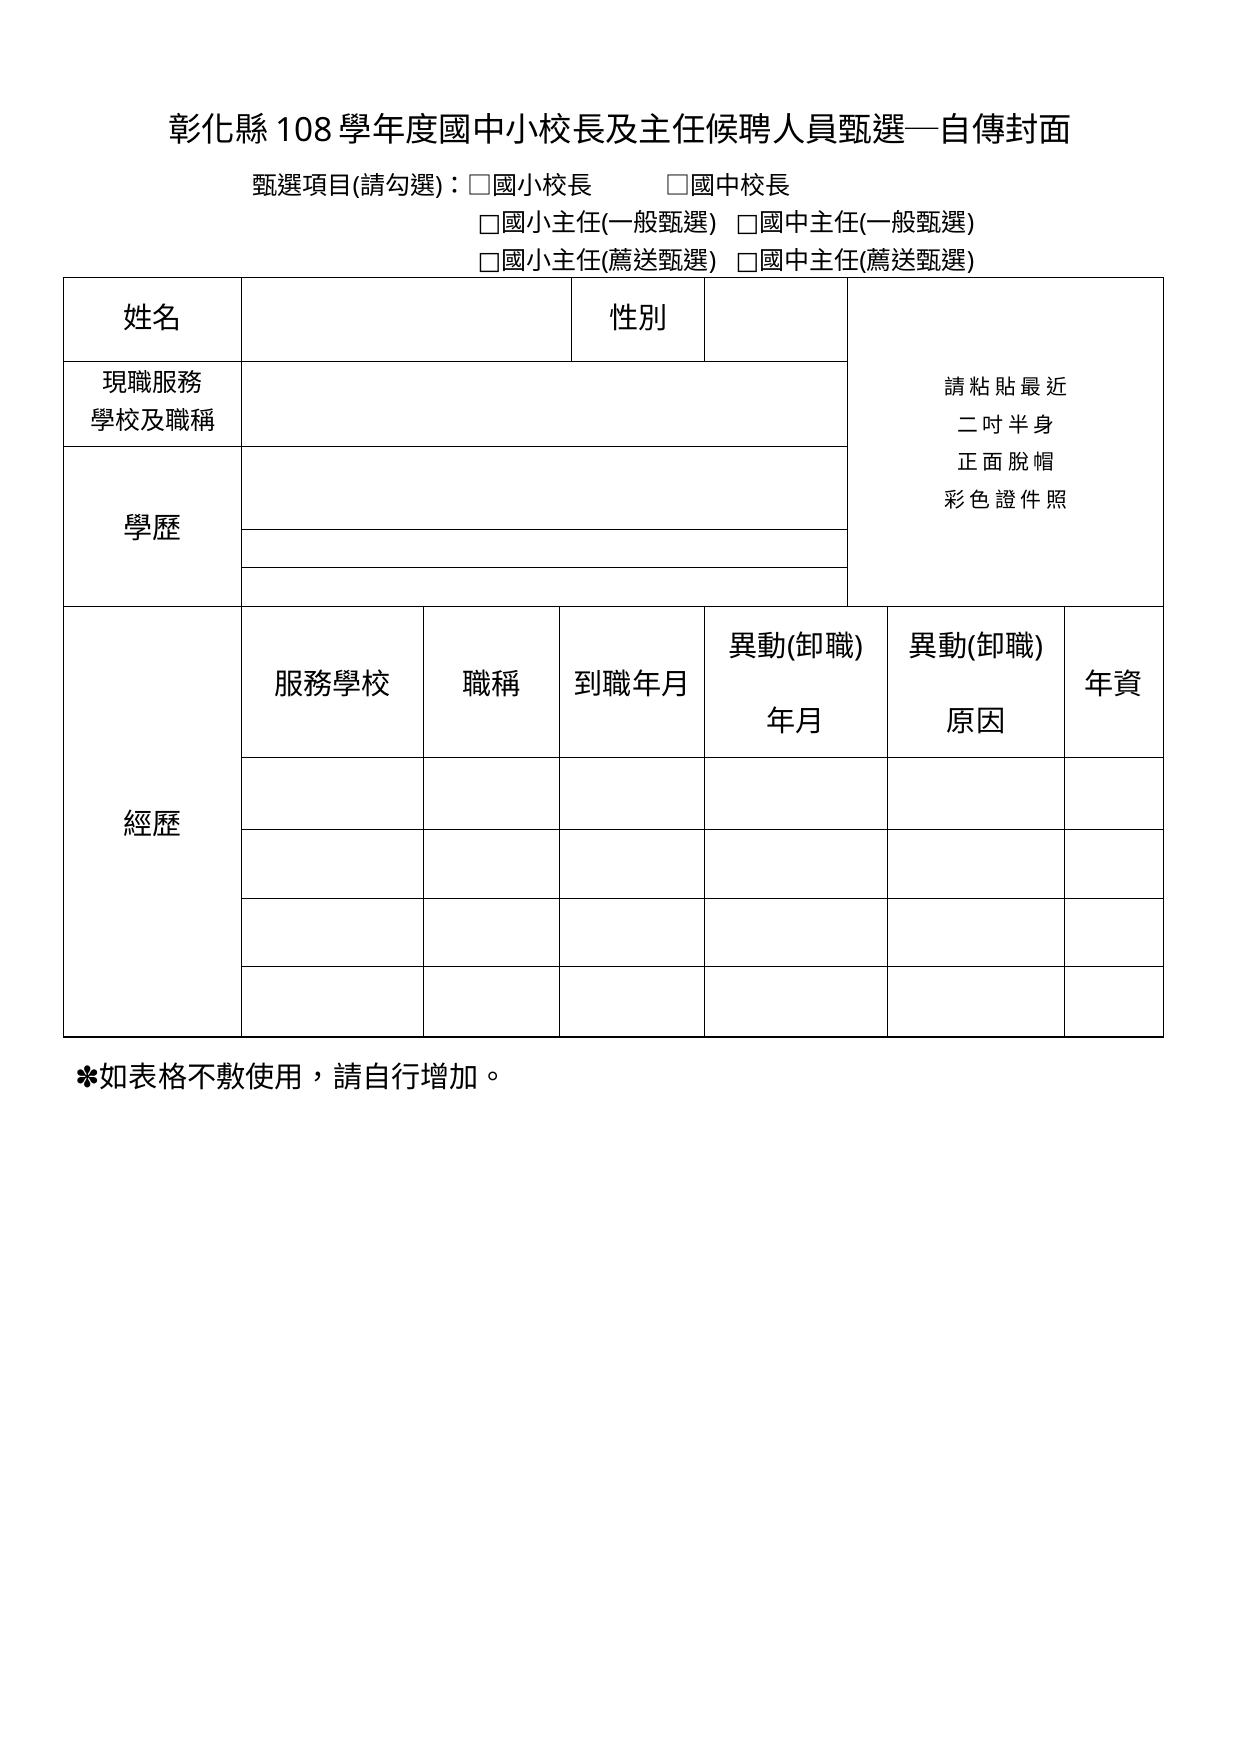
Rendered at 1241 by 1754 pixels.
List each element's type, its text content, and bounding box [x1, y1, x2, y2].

table_cell [424, 899, 559, 966]
table_cell [888, 758, 1064, 828]
table_header [242, 278, 571, 361]
table_cell [705, 899, 887, 966]
table_header 姓名 [64, 278, 241, 361]
table_cell [424, 758, 559, 828]
table_cell [1065, 830, 1163, 898]
table_cell [705, 967, 887, 1036]
table_cell 服務學校 [242, 607, 423, 757]
table_cell [242, 899, 423, 966]
table_cell [705, 758, 887, 828]
table_cell [560, 830, 704, 898]
table_cell 年資 [1065, 607, 1163, 757]
table_header [705, 278, 847, 361]
table_cell [242, 830, 423, 898]
table_cell 異動(卸職)原因 [888, 607, 1064, 757]
text 甄選項目(請勾選)：□國小校長 □國中校長 [252, 164, 1165, 202]
table_cell [1065, 967, 1163, 1036]
table_cell [1065, 899, 1163, 966]
table_cell [242, 447, 847, 528]
table_cell 異動(卸職)年月 [705, 607, 887, 757]
table_cell [705, 830, 887, 898]
table_cell [242, 568, 847, 606]
text 彰化縣108學年度國中小校長及主任候聘人員甄選─自傳封面 [75, 89, 1165, 164]
table_cell [888, 899, 1064, 966]
text □國小主任(一般甄選) □國中主任(一般甄選) [302, 202, 1165, 239]
table_cell 經歷 [64, 607, 241, 1036]
table_cell [888, 830, 1064, 898]
table_cell 學歷 [64, 447, 241, 606]
table_cell [560, 967, 704, 1036]
table_cell 到職年月 [560, 607, 704, 757]
table_cell [424, 967, 559, 1036]
table_cell [242, 967, 423, 1036]
table_cell [560, 758, 704, 828]
text ✽如表格不敷使用，請自行增加。 [75, 1037, 1165, 1112]
table_header 性別 [572, 278, 704, 361]
text □國小主任(薦送甄選) □國中主任(薦送甄選) [302, 239, 1165, 277]
table_header 請 粘 貼 最 近 二 吋 半 身 正 面 脫 帽 彩 色 證 件 照 [848, 278, 1163, 606]
table_cell [424, 830, 559, 898]
table_cell 現職服務 學校及職稱 [64, 362, 241, 446]
table_cell [1065, 758, 1163, 828]
table_cell [560, 899, 704, 966]
table_cell [242, 362, 847, 446]
table_cell [888, 967, 1064, 1036]
table_cell 職稱 [424, 607, 559, 757]
table_cell [242, 530, 847, 567]
table_cell [242, 758, 423, 828]
